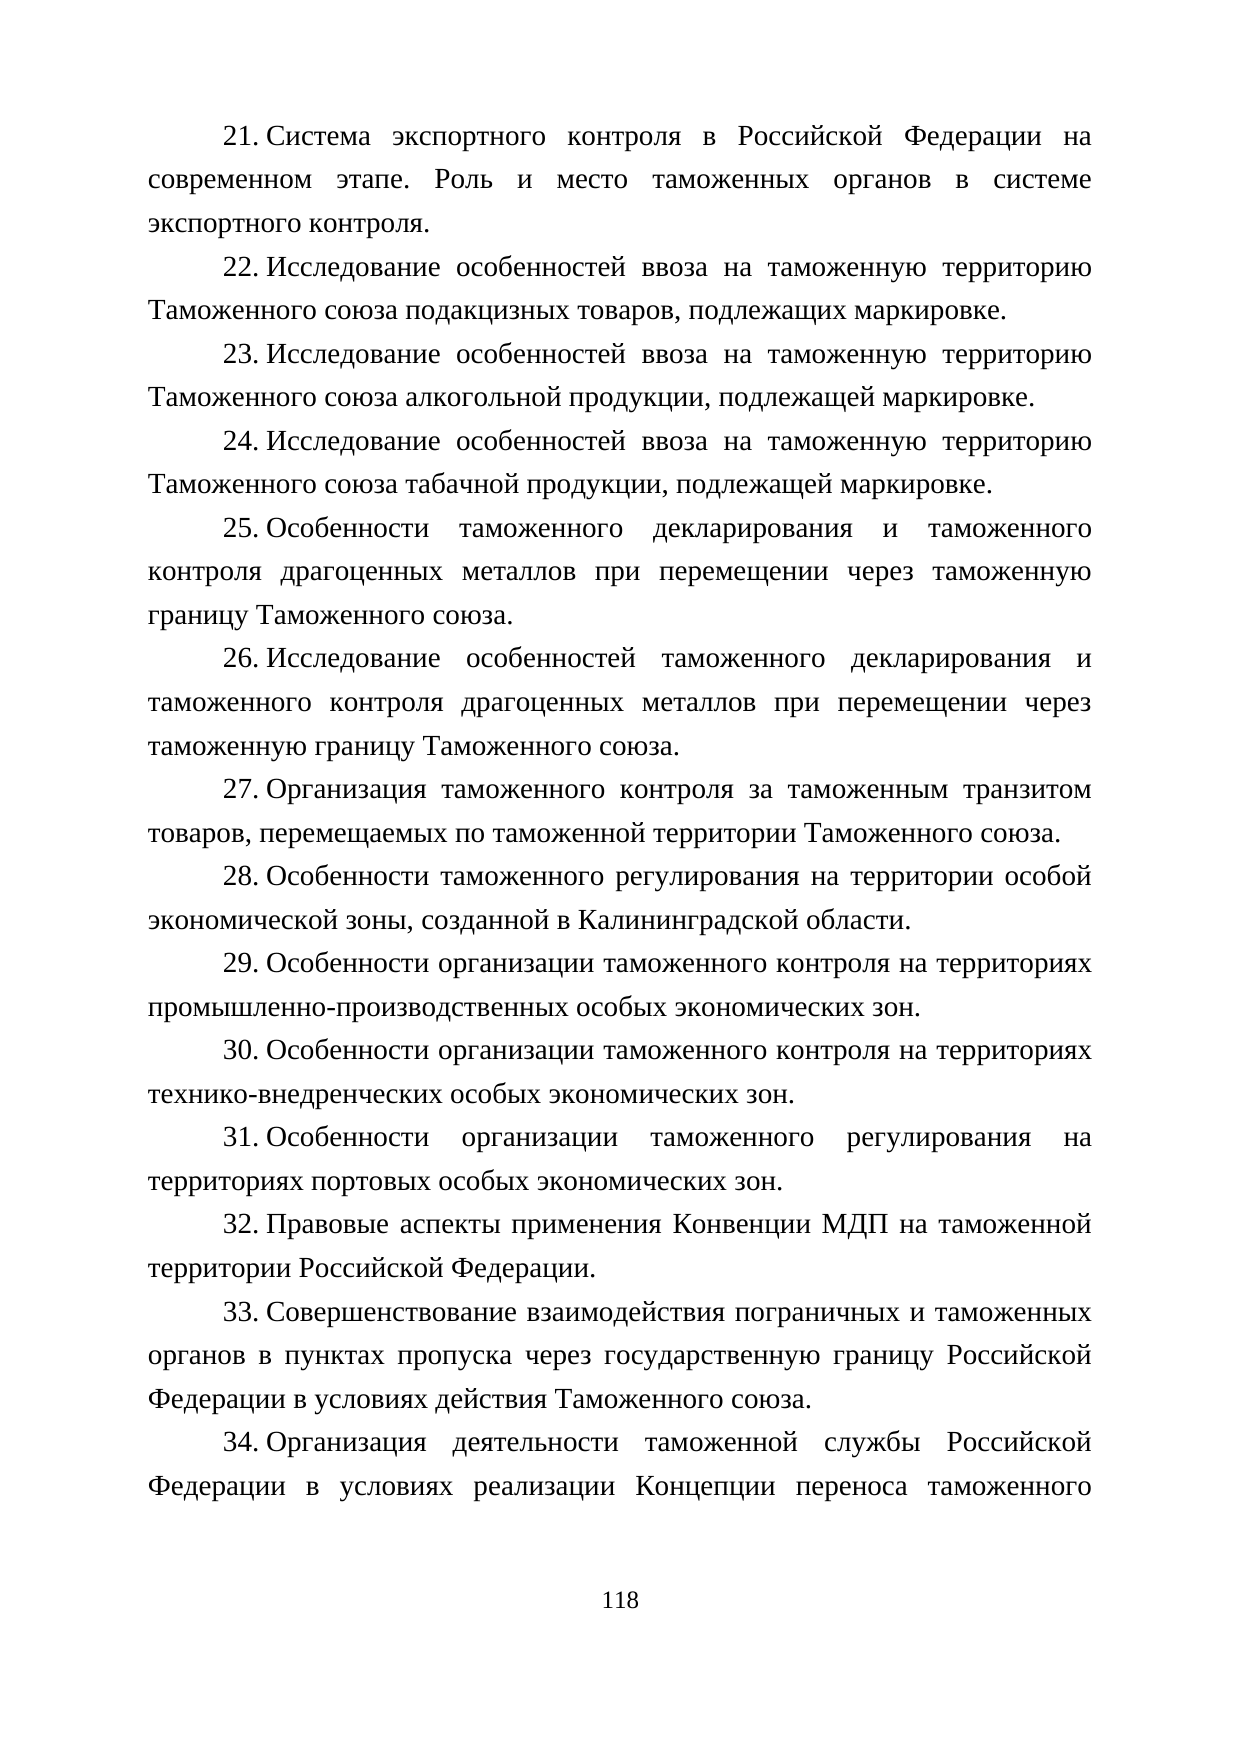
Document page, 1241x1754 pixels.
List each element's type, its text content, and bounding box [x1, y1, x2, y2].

list Исследование особенностей ввоза на таможенную территорию Таможенного союза подакцизных товаров, подлежащих маркировке. [148, 249, 1092, 326]
list Исследование особенностей ввоза на таможенную территорию Таможенного союза алкогольной продукции, подлежащей маркировке. [148, 336, 1092, 413]
list Организация таможенного контроля за таможенным транзитом товаров, перемещаемых по таможенной территории Таможенного союза. [148, 771, 1092, 848]
list Совершенствование взаимодействия пограничных и таможенных органов в пунктах пропуска через государственную границу Российской Федерации в условиях действия Таможенного союза. [148, 1294, 1092, 1414]
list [148, 1424, 1092, 1501]
list Особенности организации таможенного контроля на территориях технико-внедренческих особых экономических зон. [148, 1032, 1092, 1109]
list Особенности организации таможенного регулирования на территориях портовых особых экономических зон. [148, 1119, 1092, 1197]
list Особенности таможенного регулирования на территории особой экономической зоны, созданной в Калининградской области. [148, 858, 1092, 935]
list Исследование особенностей ввоза на таможенную территорию Таможенного союза табачной продукции, подлежащей маркировке. [148, 423, 1092, 500]
list Особенности таможенного декларирования и таможенного контроля драгоценных металлов при перемещении через таможенную границу Таможенного союза. [148, 510, 1092, 631]
list Особенности организации таможенного контроля на территориях промышленно-производственных особых экономических зон. [148, 945, 1092, 1022]
list Система экспортного контроля в Российской Федерации на современном этапе. Роль и место таможенных органов в системе экспортного контроля. [148, 118, 1092, 239]
list Исследование особенностей таможенного декларирования и таможенного контроля драгоценных металлов при перемещении через таможенную границу Таможенного союза. [148, 641, 1092, 761]
list Правовые аспекты применения Конвенции МДП на таможенной территории Российской Федерации. [148, 1207, 1092, 1284]
